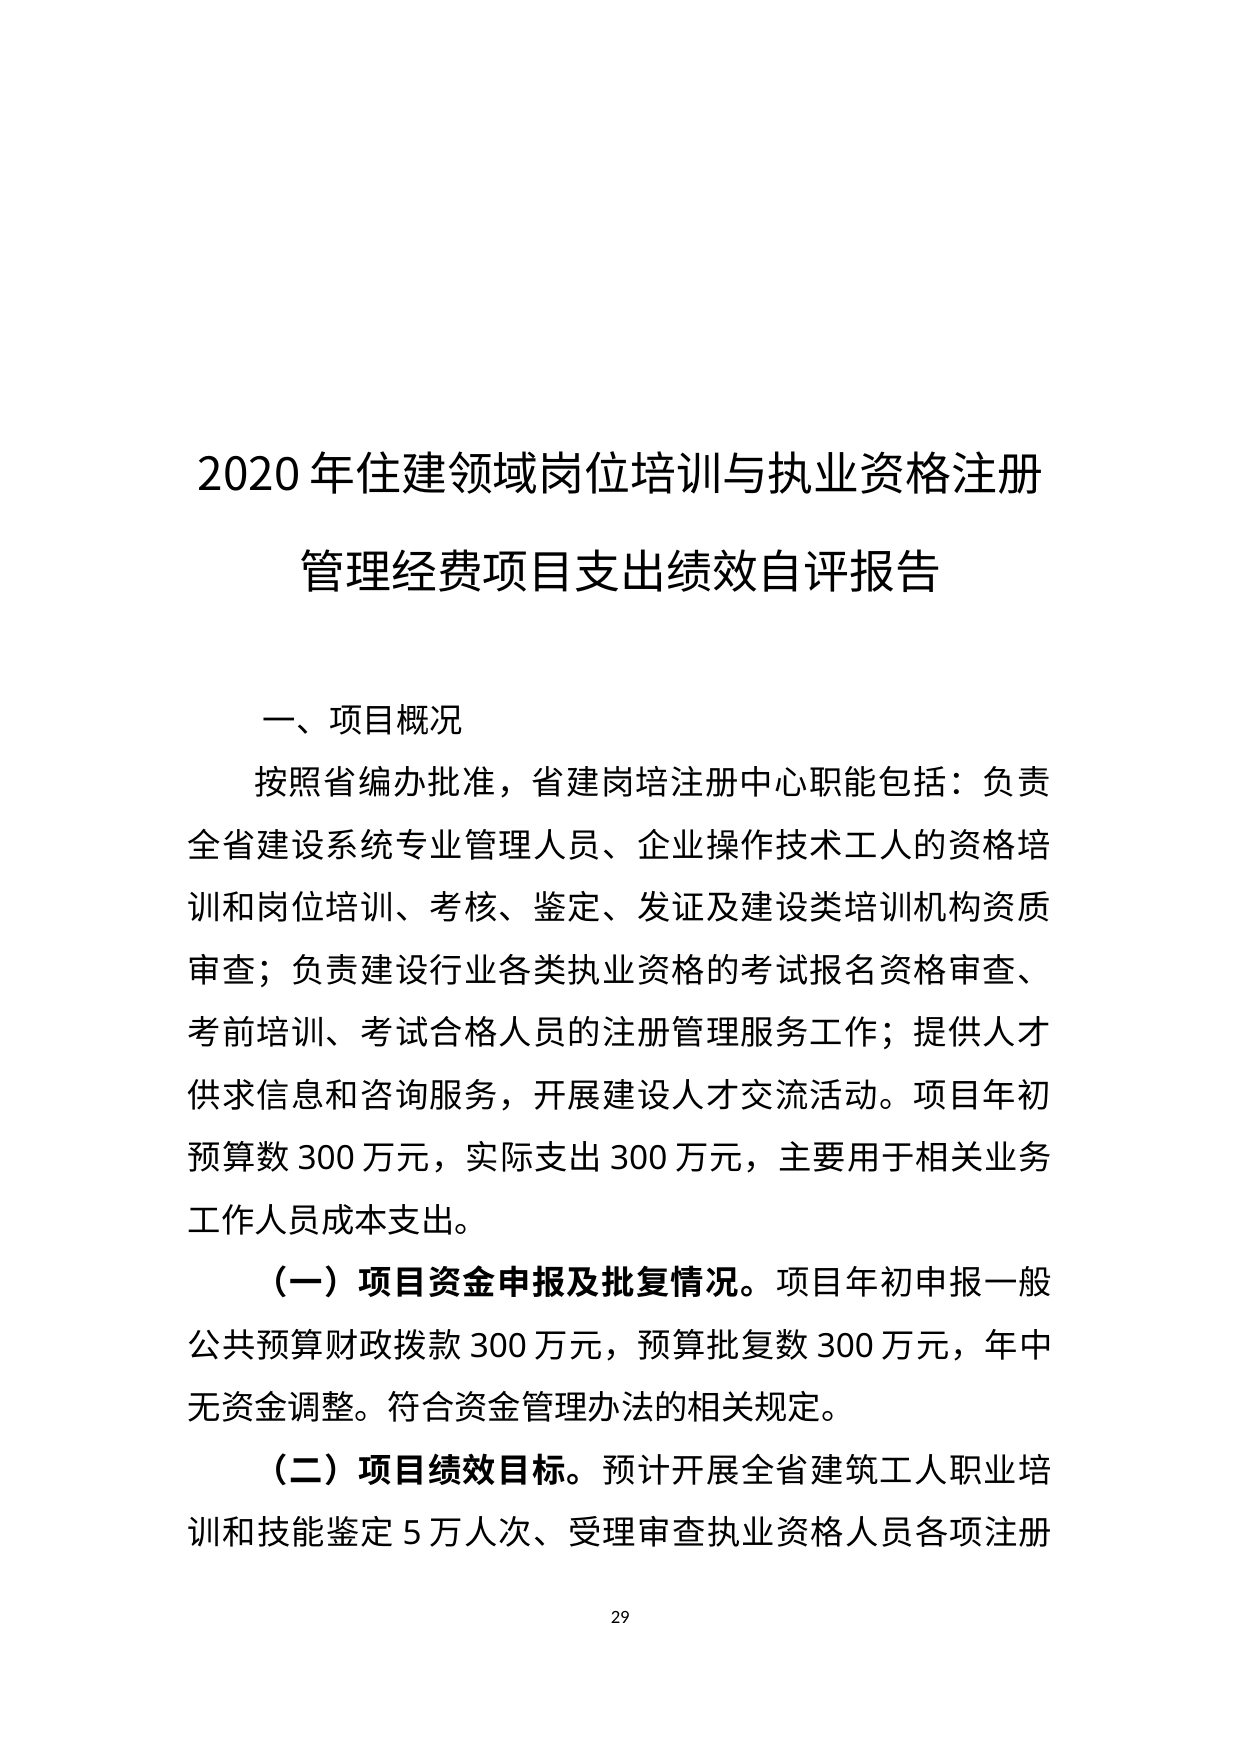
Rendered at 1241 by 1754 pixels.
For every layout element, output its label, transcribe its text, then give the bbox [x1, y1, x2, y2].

text 2020年住建领域岗位培训与执业资格注册管理经费项目支出绩效自评报告 [187, 422, 1053, 617]
text 按照省编办批准，省建岗培注册中心职能包括：负责全省建设系统专业管理人员、企业操作技术工人的资格培训和岗位培训、考核、鉴定、发证及建设类培训机构资质审查；负责建设行业各类执业资格的考试报名资格审查、考前培训、考试合格人员的注册管理服务工作；提供人才供求信息和咨询服务，开展建设人才交流活动。项目年初预算数300万元，实际支出300万元，主要用于相关业务工作人员成本支出。 [187, 744, 1053, 1244]
text 一、项目概况 [187, 682, 1053, 744]
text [187, 1432, 1053, 1557]
text （一）项目资金申报及批复情况。项目年初申报一般公共预算财政拨款300万元，预算批复数300万元，年中无资金调整。符合资金管理办法的相关规定。 [187, 1244, 1053, 1432]
